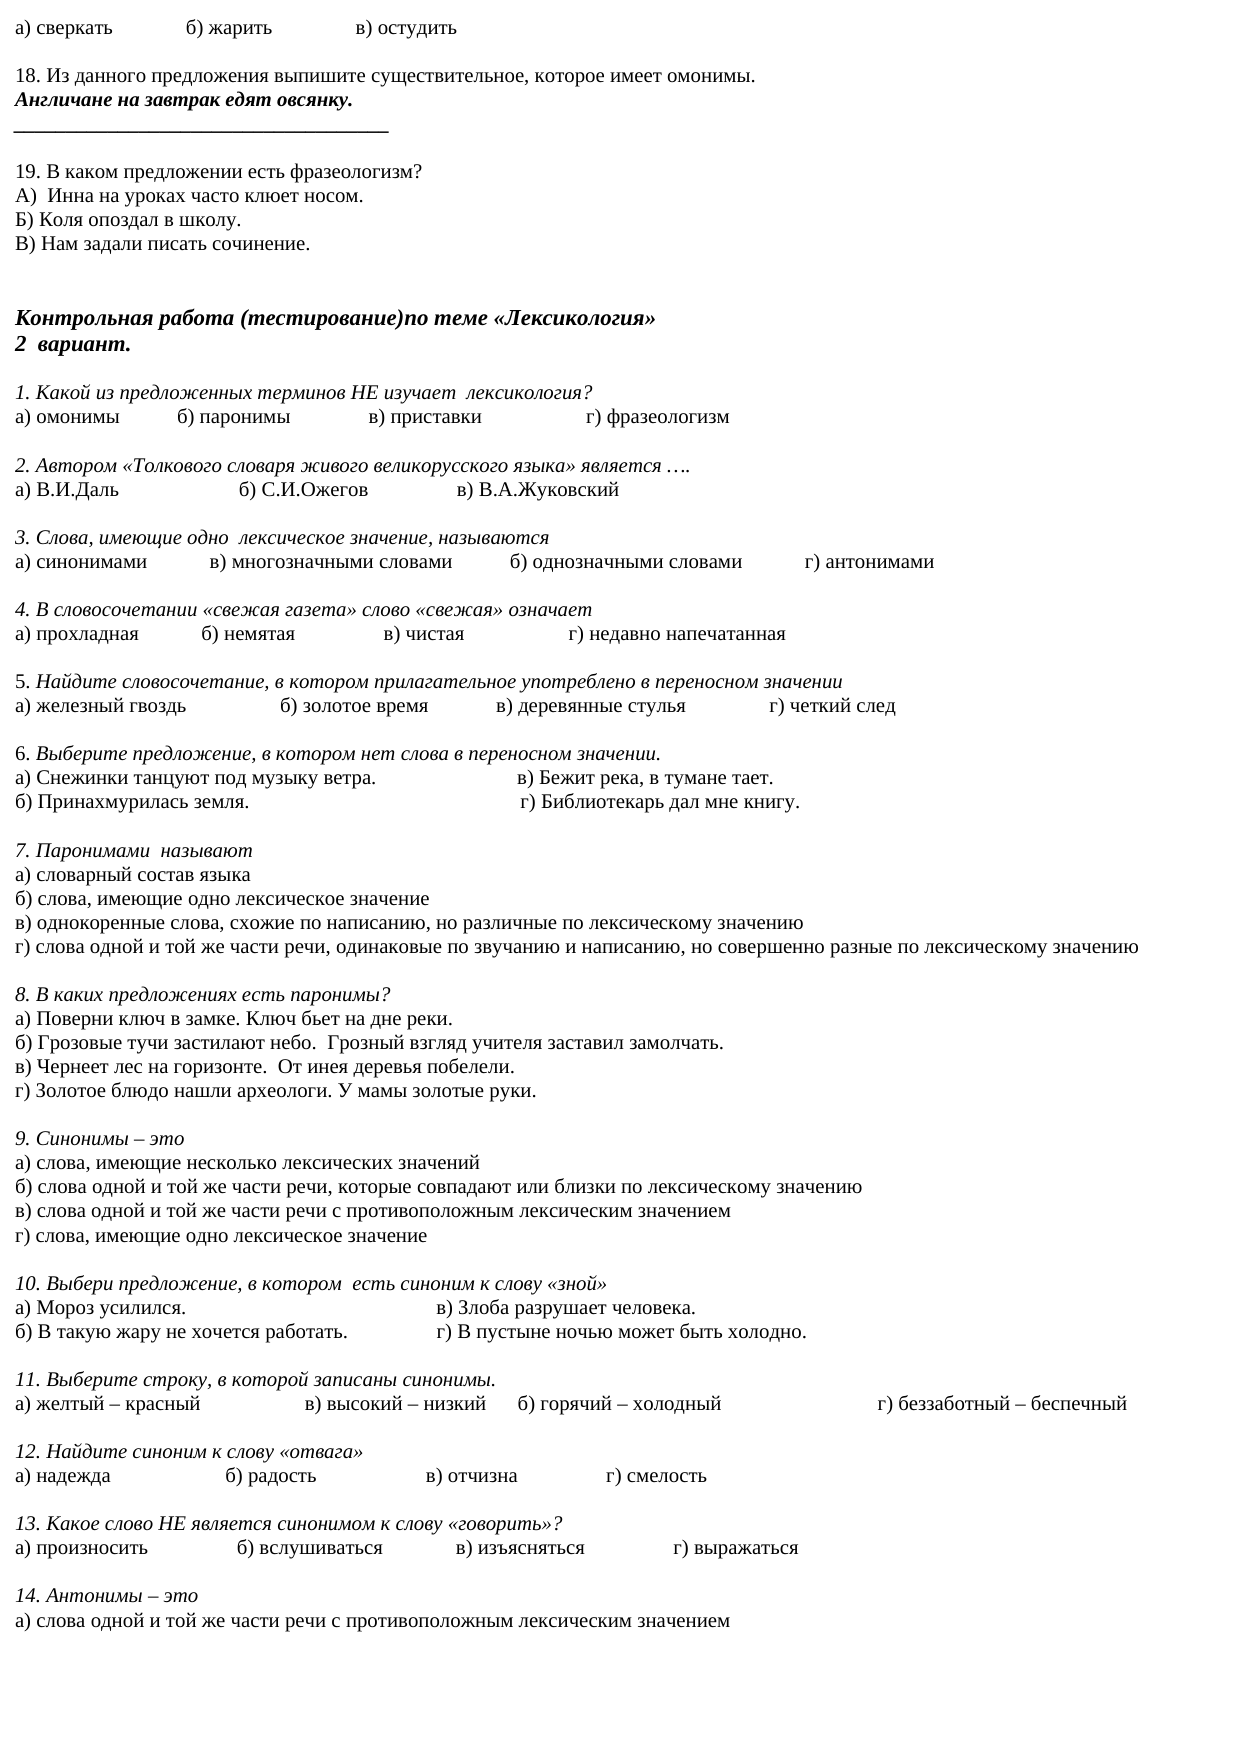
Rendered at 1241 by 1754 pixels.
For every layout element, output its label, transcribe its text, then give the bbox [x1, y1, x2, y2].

text б) слова, имеющие одно лексическое значение [15, 886, 1152, 910]
text г) Золотое блюдо нашли археологи. У мамы золотые руки. [15, 1078, 1152, 1102]
text 2 вариант. [15, 330, 1152, 356]
text а) омонимы б) паронимы в) приставки г) фразеологизм [15, 404, 1152, 428]
text а) слова, имеющие несколько лексических значений [15, 1150, 1152, 1174]
text 9. Синонимы – это [15, 1126, 1152, 1150]
text 14. Антонимы – это [15, 1583, 1152, 1607]
text 8. В каких предложениях есть паронимы? [15, 982, 1152, 1006]
text 2. Автором «Толкового словаря живого великорусского языка» является …. [15, 452, 1152, 477]
text б) Грозовые тучи застилают небо. Грозный взгляд учителя заставил замолчать. [15, 1030, 1152, 1054]
text 6. Выберите предложение, в котором нет слова в переносном значении. [15, 741, 1152, 765]
text В) Нам задали писать сочинение. [15, 231, 1152, 255]
text г) слова одной и той же части речи, одинаковые по звучанию и написанию, но совершенно разные по лексическому значению [15, 934, 1152, 958]
text 10. Выбери предложение, в котором есть синоним к слову «зной» [15, 1271, 1152, 1295]
text Англичане на завтрак едят овсянку. [15, 87, 1152, 111]
text 18. Из данного предложения выпишите существительное, которое имеет омонимы. [15, 63, 1152, 87]
text 1. Какой из предложенных терминов НЕ изучает лексикология? [15, 380, 1152, 404]
text 12. Найдите синоним к слову «отвага» [15, 1439, 1152, 1463]
text а) В.И.Даль б) С.И.Ожегов в) В.А.Жуковский [15, 477, 1152, 501]
text а) слова одной и той же части речи с противоположным лексическим значением [15, 1607, 1152, 1632]
text 5. Найдите словосочетание, в котором прилагательное употреблено в переносном значении [15, 669, 1152, 693]
text б) В такую жару не хочется работать. г) В пустыне ночью может быть холодно. [15, 1319, 1152, 1343]
text 4. В словосочетании «свежая газета» слово «свежая» означает [15, 597, 1152, 621]
text а) прохладная б) немятая в) чистая г) недавно напечатанная [15, 621, 1152, 645]
text в) слова одной и той же части речи с противоположным лексическим значением [15, 1198, 1152, 1222]
text ____________________________________ [15, 111, 1152, 135]
text 3. Слова, имеющие одно лексическое значение, называются [15, 525, 1152, 549]
text а) сверкать б) жарить в) остудить [15, 15, 1152, 39]
text а) синонимами в) многозначными словами б) однозначными словами г) антонимами [15, 549, 1152, 573]
text б) Принахмурилась земля. г) Библиотекарь дал мне книгу. [15, 789, 1152, 813]
text а) словарный состав языка [15, 862, 1152, 886]
text 19. В каком предложении есть фразеологизм? [15, 159, 1152, 183]
text а) железный гвоздь б) золотое время в) деревянные стулья г) четкий след [15, 693, 1152, 717]
text б) слова одной и той же части речи, которые совпадают или близки по лексическому значению [15, 1174, 1152, 1198]
text а) произносить б) вслушиваться в) изъясняться г) выражаться [15, 1535, 1152, 1559]
text г) слова, имеющие одно лексическое значение [15, 1222, 1152, 1247]
text Б) Коля опоздал в школу. [15, 207, 1152, 231]
text А) Инна на уроках часто клюет носом. [15, 183, 1152, 207]
text в) Чернеет лес на горизонте. От инея деревья побелели. [15, 1054, 1152, 1078]
text а) Поверни ключ в замке. Ключ бьет на дне реки. [15, 1006, 1152, 1030]
text а) надежда б) радость в) отчизна г) смелость [15, 1463, 1152, 1487]
text а) Мороз усилился. в) Злоба разрушает человека. [15, 1295, 1152, 1319]
text 13. Какое слово НЕ является синонимом к слову «говорить»? [15, 1511, 1152, 1535]
text 7. Паронимами называют [15, 837, 1152, 862]
text а) желтый – красный в) высокий – низкий б) горячий – холодный г) беззаботный – беспечный [15, 1391, 1152, 1415]
text а) Снежинки танцуют под музыку ветра. в) Бежит река, в тумане тает. [15, 765, 1152, 789]
text в) однокоренные слова, схожие по написанию, но различные по лексическому значению [15, 910, 1152, 934]
text 11. Выберите строку, в которой записаны синонимы. [15, 1367, 1152, 1391]
text Контрольная работа (тестирование)по теме «Лексикология» [15, 303, 1152, 330]
